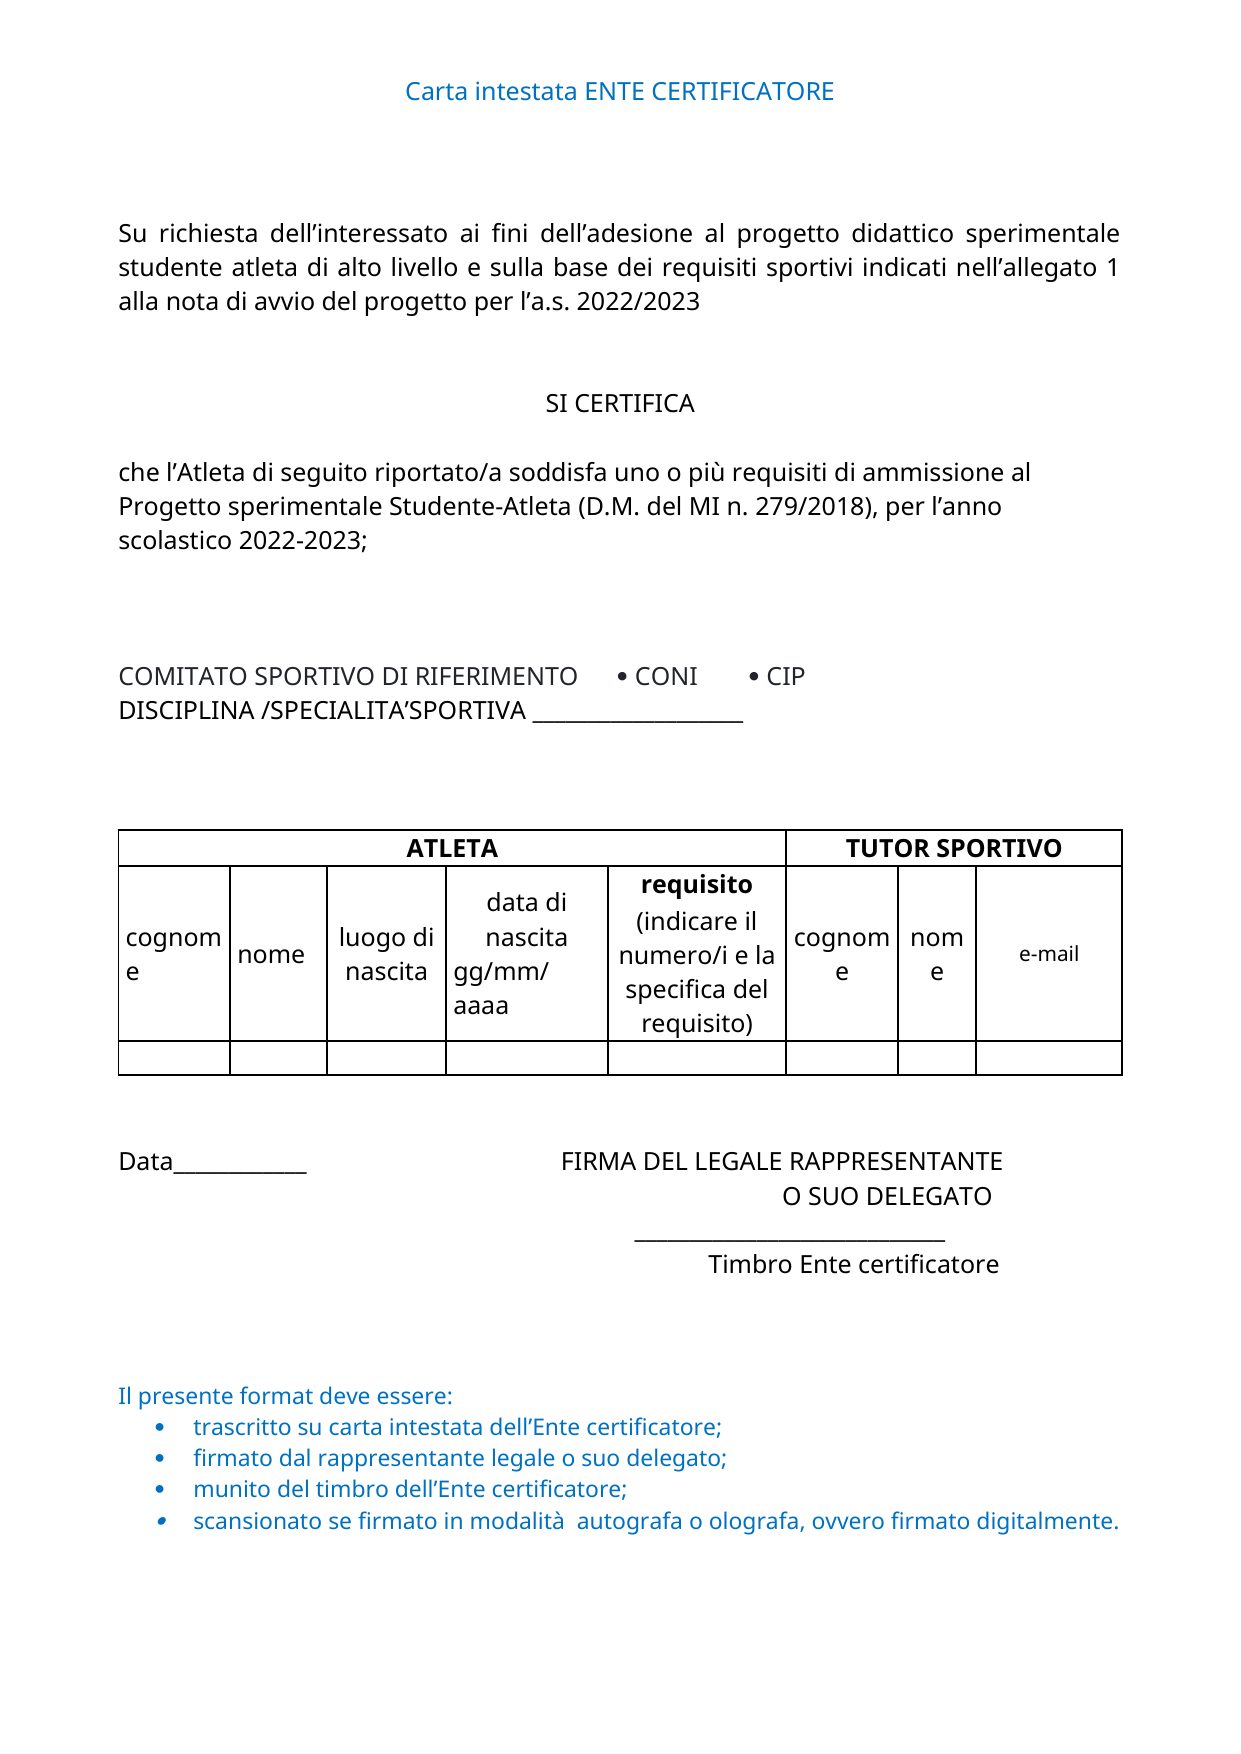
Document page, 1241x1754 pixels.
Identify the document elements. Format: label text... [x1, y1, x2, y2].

text SI CERTIFICA [118, 386, 1122, 420]
list munito del timbro dell’Ente certificatore; [156, 1473, 1122, 1505]
table_cell [899, 1042, 975, 1074]
table_cell [447, 1042, 607, 1074]
list scansionato se firmato in modalità autografa o olografa, ovvero firmato digitalmente. [156, 1505, 1122, 1536]
table_cell [787, 1042, 897, 1074]
list firmato dal rappresentante legale o suo delegato; [156, 1442, 1122, 1473]
table_cell nome [899, 867, 975, 1039]
table_cell requisito [609, 867, 785, 901]
table_cell [328, 1042, 445, 1074]
table_cell cognome [119, 867, 229, 1039]
table_cell cognome [787, 867, 897, 1039]
text O SUO DELEGATO [708, 1178, 1122, 1212]
table_cell [119, 1042, 229, 1074]
table_cell luogo di nascita [328, 867, 445, 1039]
list trascritto su carta intestata dell’Ente certificatore; [156, 1411, 1122, 1442]
table_cell [231, 1042, 326, 1074]
table_cell e-mail [977, 867, 1121, 1039]
text Su richiesta dell’interessato ai fini dell’adesione al progetto didattico sperimentale studente atleta di alto livello e sulla base dei requisiti sportivi indicati nell’allegato 1 alla nota di avvio del progetto per l’a.s. 2022/2023 [118, 216, 1122, 318]
text Data____________ FIRMA DEL LEGALE RAPPRESENTANTE [118, 1144, 1122, 1178]
table_cell nome [231, 867, 326, 1039]
text DISCIPLINA /SPECIALITA’SPORTIVA ___________________ [118, 693, 1122, 727]
text che l’Atleta di seguito riportato/a soddisfa uno o più requisiti di ammissione al Progetto sperimentale Studente-Atleta (D.M. del MI n. 279/2018), per l’anno scolastico 2022-2023; [118, 454, 1122, 556]
table_cell [609, 1042, 785, 1074]
table_cell [977, 1042, 1121, 1074]
table_cell data di nascita gg/mm/aaaa [447, 867, 607, 1039]
table_header ATLETA [119, 831, 785, 865]
text ____________________________ [118, 1212, 1122, 1246]
text Il presente format deve essere: [118, 1380, 1122, 1411]
text Timbro Ente certificatore [634, 1246, 1122, 1280]
table_header TUTOR SPORTIVO [787, 831, 1121, 865]
text COMITATO SPORTIVO DI RIFERIMENTO CONI CIP [118, 658, 1122, 693]
table_cell (indicare il numero/i e la specifica del requisito) [609, 901, 785, 1039]
